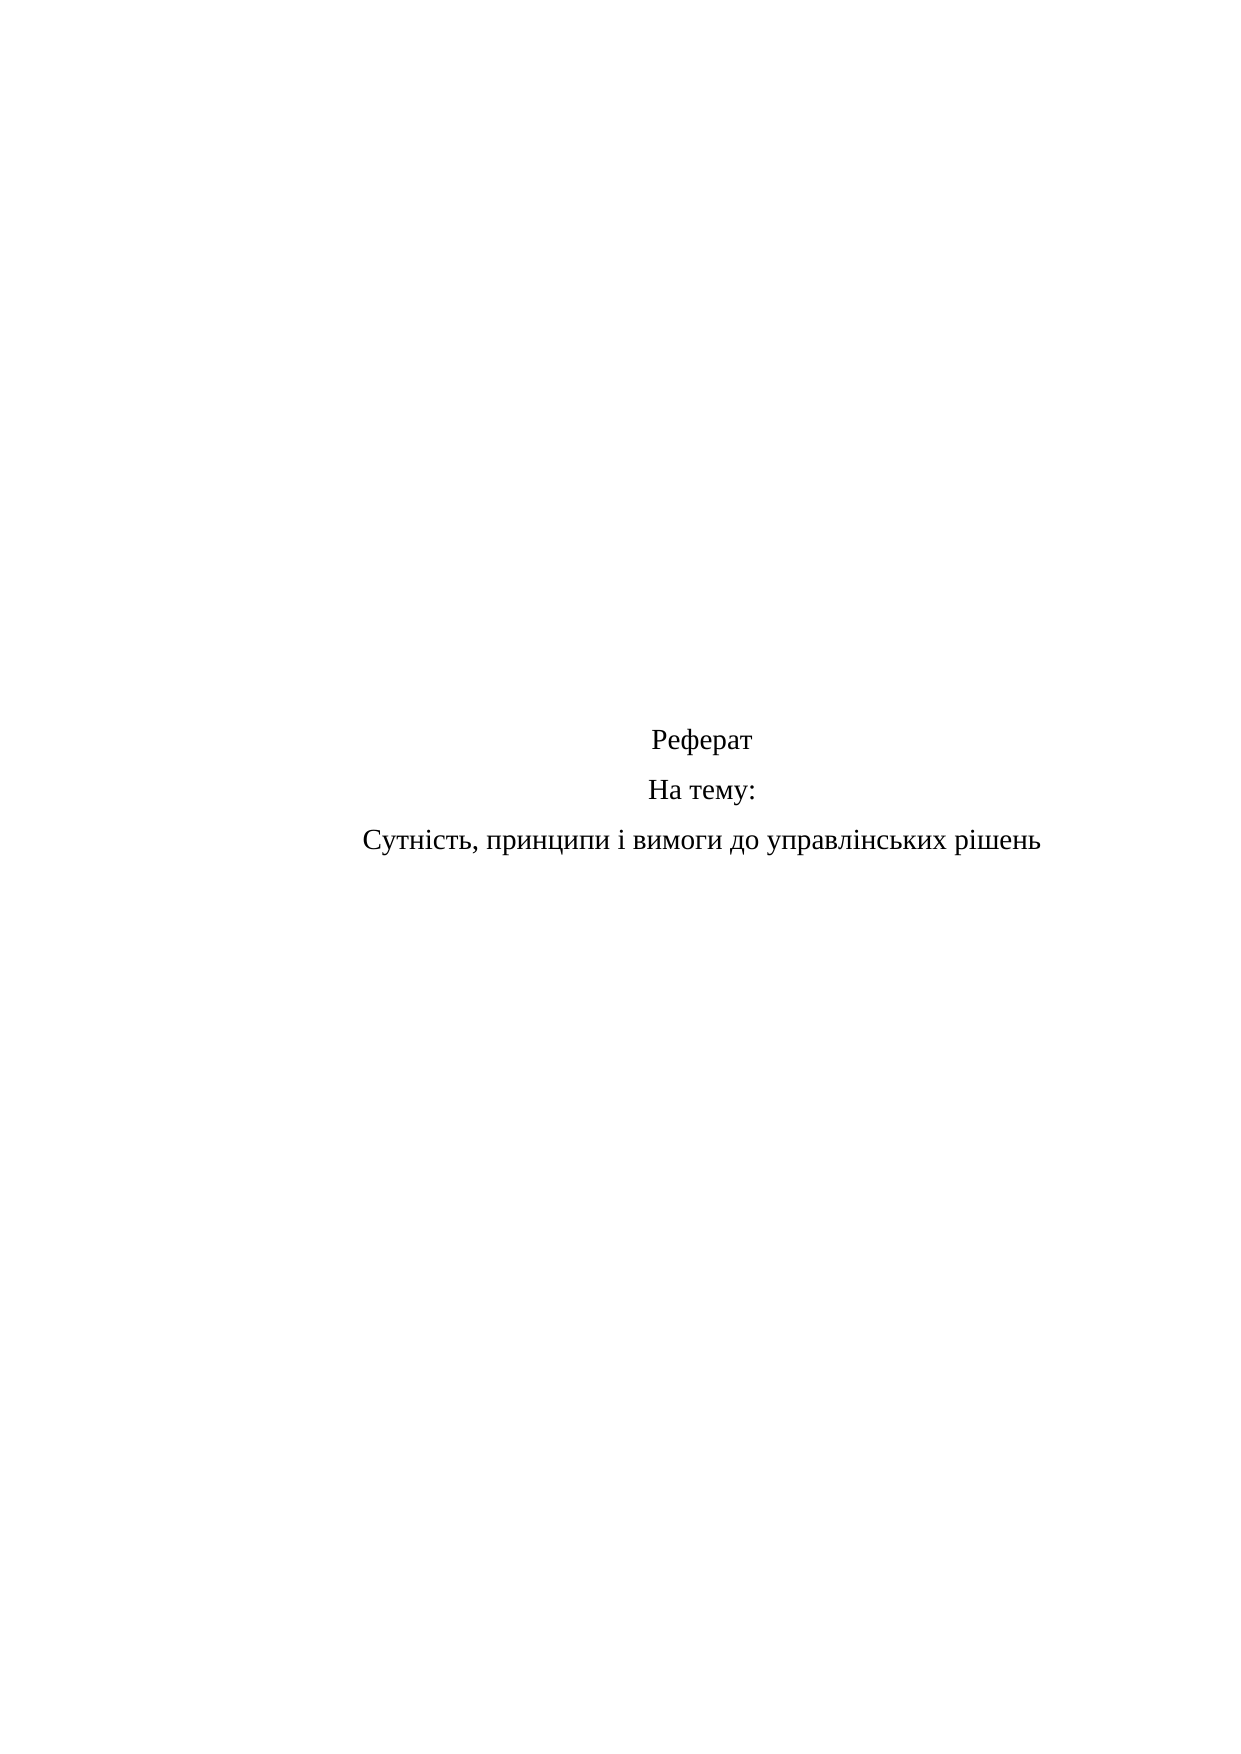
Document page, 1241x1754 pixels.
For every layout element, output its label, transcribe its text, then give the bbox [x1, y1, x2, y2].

text На тему: [177, 772, 1152, 806]
text Сутність, принципи і вимоги до управлінських рішень [177, 822, 1152, 856]
text Реферат [177, 722, 1152, 755]
